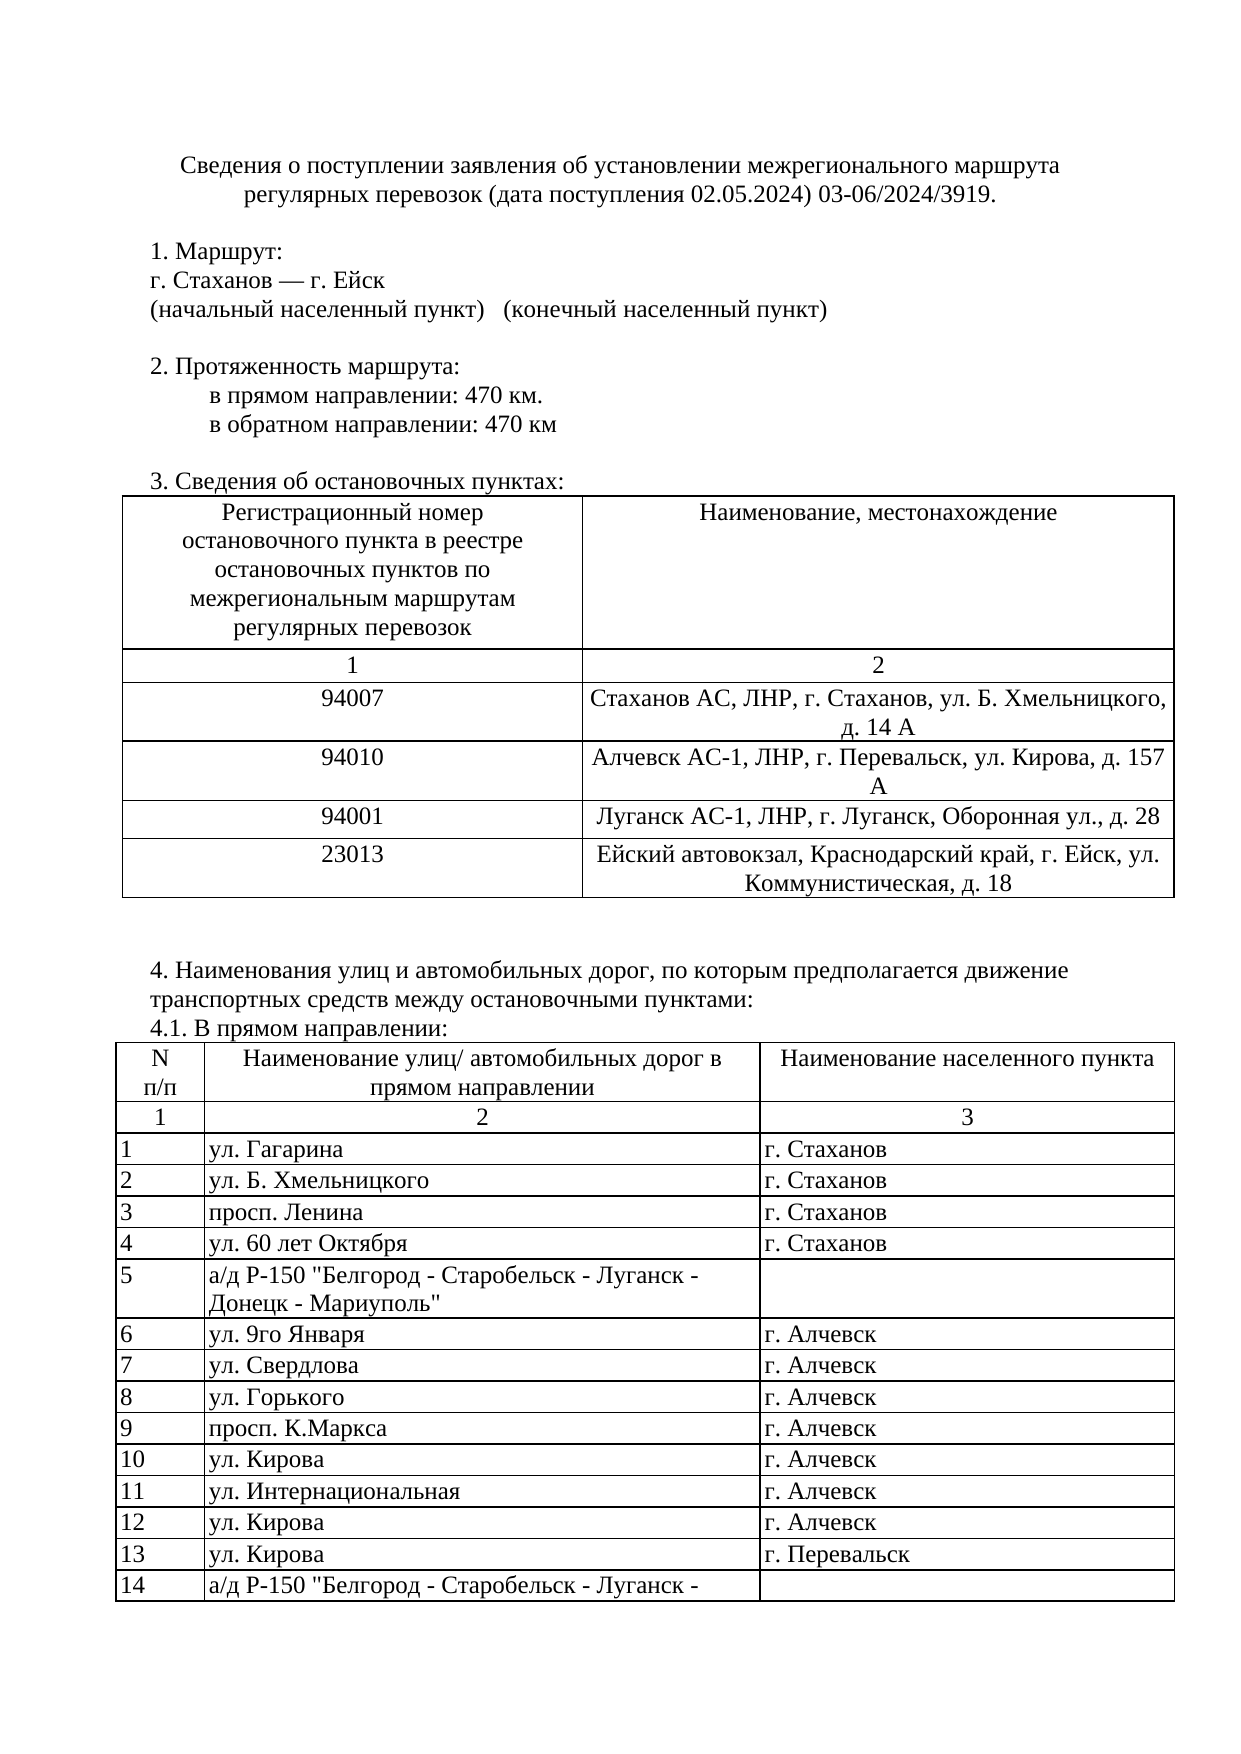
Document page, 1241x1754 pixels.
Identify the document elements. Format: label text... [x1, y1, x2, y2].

table_cell ул. Б. Хмельницкого [205, 1165, 759, 1195]
table_cell г. Алчевск [761, 1445, 1174, 1474]
table_cell г. Стаханов [761, 1197, 1174, 1227]
table_cell ул. Горького [205, 1382, 759, 1412]
text 4.1. В прямом направлении: [150, 1013, 1090, 1042]
table_cell г. Алчевск [761, 1476, 1174, 1506]
table_cell просп. К.Маркса [205, 1413, 759, 1443]
table_cell ул. 9го Января [205, 1319, 759, 1349]
table_cell 94001 [123, 801, 582, 837]
table_cell [761, 1571, 1174, 1600]
table_cell 4 [117, 1228, 204, 1258]
text в прямом направлении: 470 км. [150, 380, 1090, 409]
table_header Наименование, местонахождение [583, 497, 1173, 648]
table_cell 9 [117, 1413, 204, 1443]
table_cell 94007 [123, 683, 582, 740]
table_cell 2 [583, 650, 1173, 681]
table_cell 2 [117, 1165, 204, 1195]
table_cell г. Алчевск [761, 1350, 1174, 1380]
text (начальный населенный пункт) (конечный населенный пункт) [150, 294, 1090, 322]
table_cell г. Стаханов [761, 1165, 1174, 1195]
text 4. Наименования улиц и автомобильных дорог, по которым предполагается движение транспортных средств между остановочными пунктами: [150, 956, 1090, 1013]
table_header Наименование населенного пункта [761, 1043, 1174, 1101]
table_cell 1 [117, 1134, 204, 1164]
text Сведения о поступлении заявления об установлении межрегионального маршрута регулярных перевозок (дата поступления 02.05.2024) 03-06/2024/3919. [150, 150, 1090, 207]
table_cell ул. Кирова [205, 1445, 759, 1474]
table_cell Луганск АС-1, ЛНР, г. Луганск, Оборонная ул., д. 28 [583, 801, 1173, 837]
table_cell 8 [117, 1382, 204, 1412]
table_cell 23013 [123, 839, 582, 896]
table_cell г. Алчевск [761, 1413, 1174, 1443]
table_cell 7 [117, 1350, 204, 1380]
text 3. Сведения об остановочных пунктах: [150, 466, 1090, 495]
table_cell 13 [117, 1539, 204, 1569]
table_header Регистрационный номер остановочного пункта в реестре остановочных пунктов по межрегиональным маршрутам регулярных перевозок [123, 497, 582, 648]
table_cell 12 [117, 1508, 204, 1537]
table_cell 3 [761, 1102, 1174, 1132]
table_cell 94010 [123, 742, 582, 799]
table_cell г. Стаханов [761, 1228, 1174, 1258]
table_cell Стаханов АС, ЛНР, г. Стаханов, ул. Б. Хмельницкого, д. 14 А [583, 683, 1173, 740]
table_cell [761, 1260, 1174, 1317]
table_header N п/п [117, 1043, 204, 1101]
table_cell г. Перевальск [761, 1539, 1174, 1569]
table_cell г. Алчевск [761, 1508, 1174, 1537]
table_header Наименование улиц/ автомобильных дорог в прямом направлении [205, 1043, 759, 1101]
table_cell ул. Интернациональная [205, 1476, 759, 1506]
text 2. Протяженность маршрута: [150, 351, 1090, 380]
table_cell 1 [123, 650, 582, 681]
table_cell 2 [205, 1102, 759, 1132]
text 1. Маршрут: [150, 236, 1090, 265]
table_cell ул. Свердлова [205, 1350, 759, 1380]
table_cell ул. 60 лет Октября [205, 1228, 759, 1258]
table_cell 6 [117, 1319, 204, 1349]
table_cell 5 [117, 1260, 204, 1317]
table_cell Алчевск АС-1, ЛНР, г. Перевальск, ул. Кирова, д. 157 А [583, 742, 1173, 799]
table_cell ул. Кирова [205, 1539, 759, 1569]
table_cell ул. Гагарина [205, 1134, 759, 1164]
table_cell Ейский автовокзал, Краснодарский край, г. Ейск, ул. Коммунистическая, д. 18 [583, 839, 1173, 896]
text г. Стаханов — г. Ейск [150, 265, 1090, 294]
table_cell 14 [117, 1571, 204, 1600]
table_cell ул. Кирова [205, 1508, 759, 1537]
table_cell г. Алчевск [761, 1319, 1174, 1349]
text в обратном направлении: 470 км [150, 409, 1090, 437]
table_cell 1 [117, 1102, 204, 1132]
table_cell г. Стаханов [761, 1134, 1174, 1164]
table_cell 10 [117, 1445, 204, 1474]
table_cell просп. Ленина [205, 1197, 759, 1227]
table_cell 3 [117, 1197, 204, 1227]
table_cell 11 [117, 1476, 204, 1506]
table_cell а/д Р-150 "Белгород - Старобельск - Луганск - Донецк - Мариуполь" [205, 1260, 759, 1317]
table_cell г. Алчевск [761, 1382, 1174, 1412]
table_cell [205, 1571, 759, 1600]
